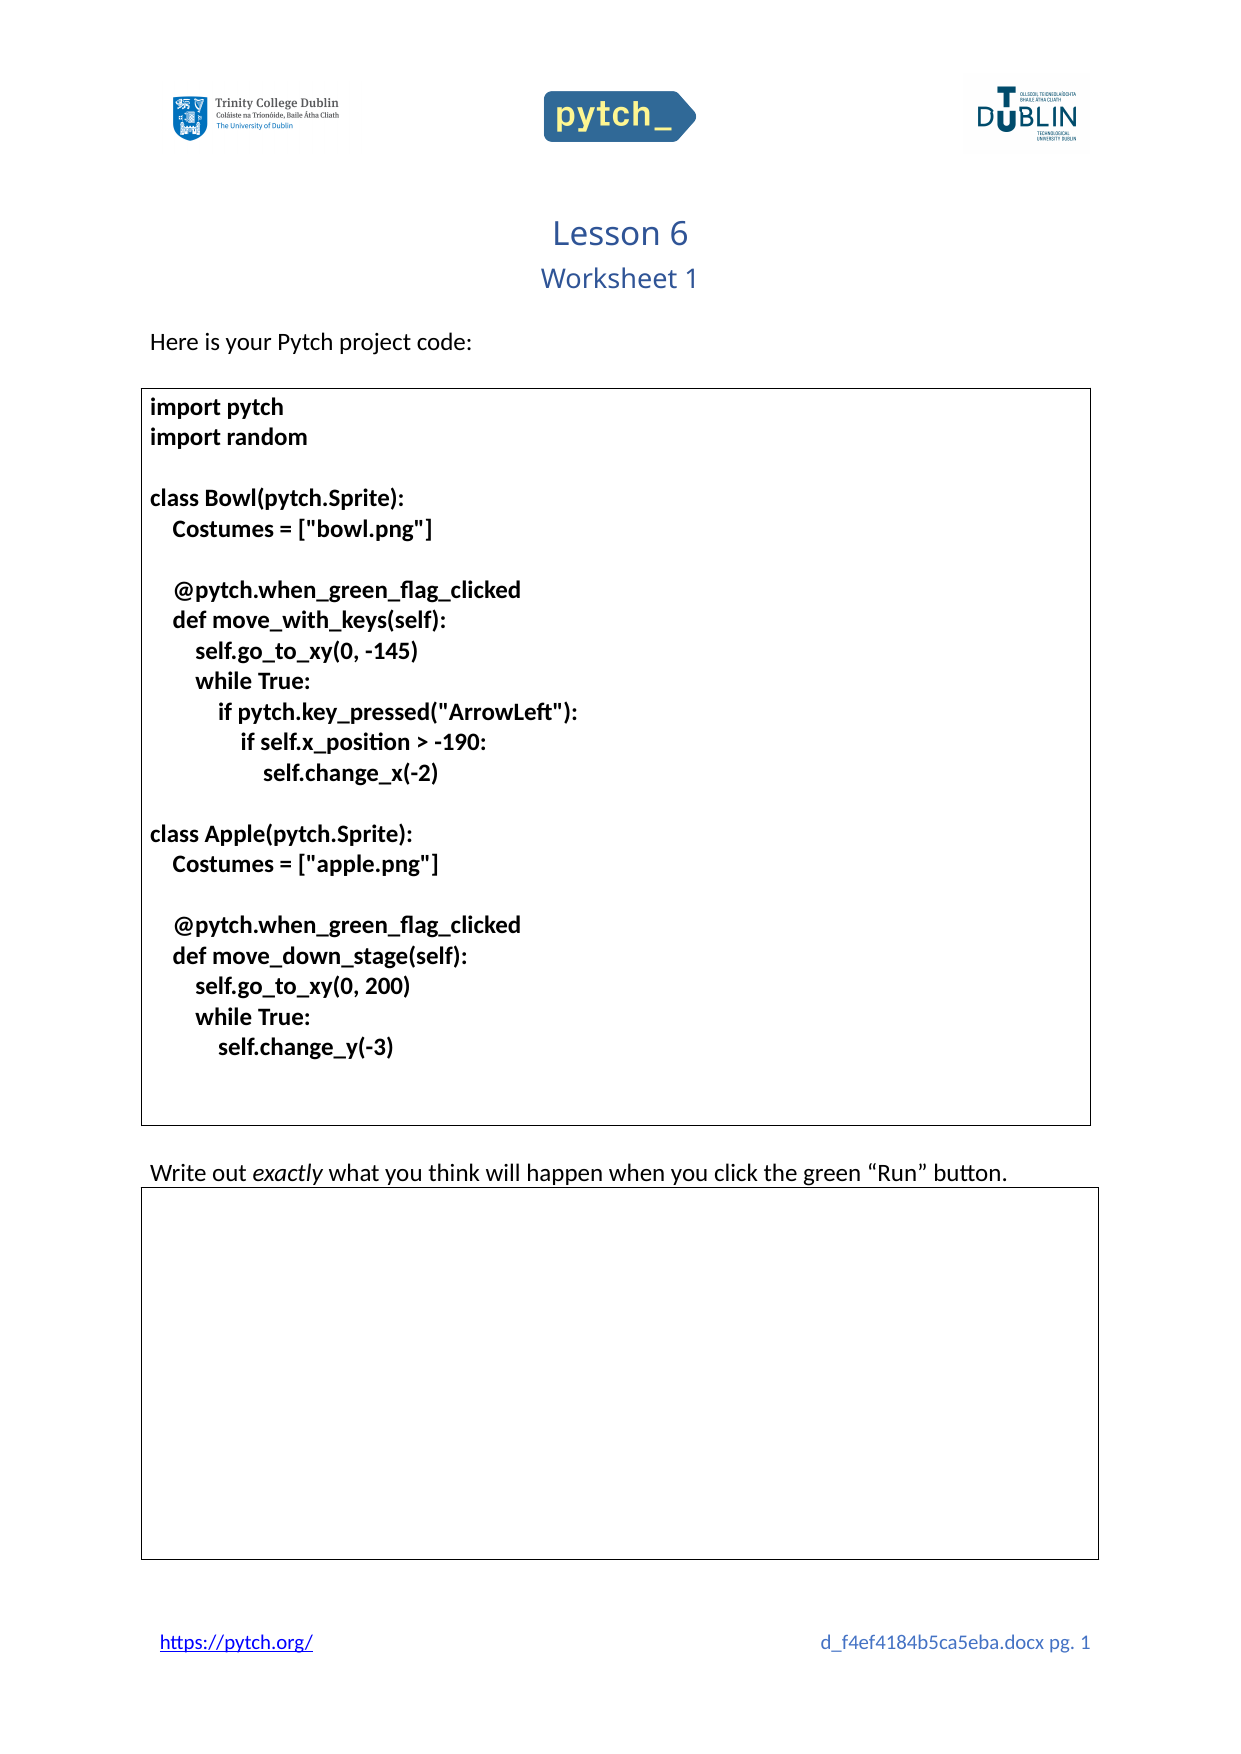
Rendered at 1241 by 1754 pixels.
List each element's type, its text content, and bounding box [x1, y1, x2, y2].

text self.change_y(-3) [150, 1032, 1090, 1062]
text self.change_x(-2) [150, 757, 1090, 787]
text import pytch [142, 389, 1090, 421]
text while True: [150, 665, 1090, 696]
text Write out exactly what you think will happen when you click the green “Run” button. [150, 1157, 1090, 1187]
text @pytch.when_green_flag_clicked [150, 574, 1090, 604]
text while True: [150, 1001, 1090, 1032]
text self.go_to_xy(0, 200) [150, 971, 1090, 1001]
text if self.x_position > -190: [150, 726, 1090, 757]
text import random [150, 421, 1090, 452]
text class Apple(pytch.Sprite): [150, 818, 1090, 848]
picture [150, 81, 362, 154]
picture [496, 78, 744, 154]
text class Bowl(pytch.Sprite): [150, 482, 1090, 513]
text Here is your Pytch project code: [150, 326, 1090, 357]
text Costumes = ["bowl.png"] [150, 513, 1090, 543]
text def move_down_stage(self): [150, 940, 1090, 971]
subtitle Lesson 6 [150, 209, 1090, 255]
text if pytch.key_pressed("ArrowLeft"): [150, 696, 1090, 726]
text Costumes = ["apple.png"] [150, 848, 1090, 879]
text self.go_to_xy(0, -145) [150, 635, 1090, 665]
text @pytch.when_green_flag_clicked [150, 909, 1090, 940]
picture [963, 73, 1091, 154]
text def move_with_keys(self): [150, 604, 1090, 635]
subtitle Worksheet 1 [150, 259, 1090, 296]
